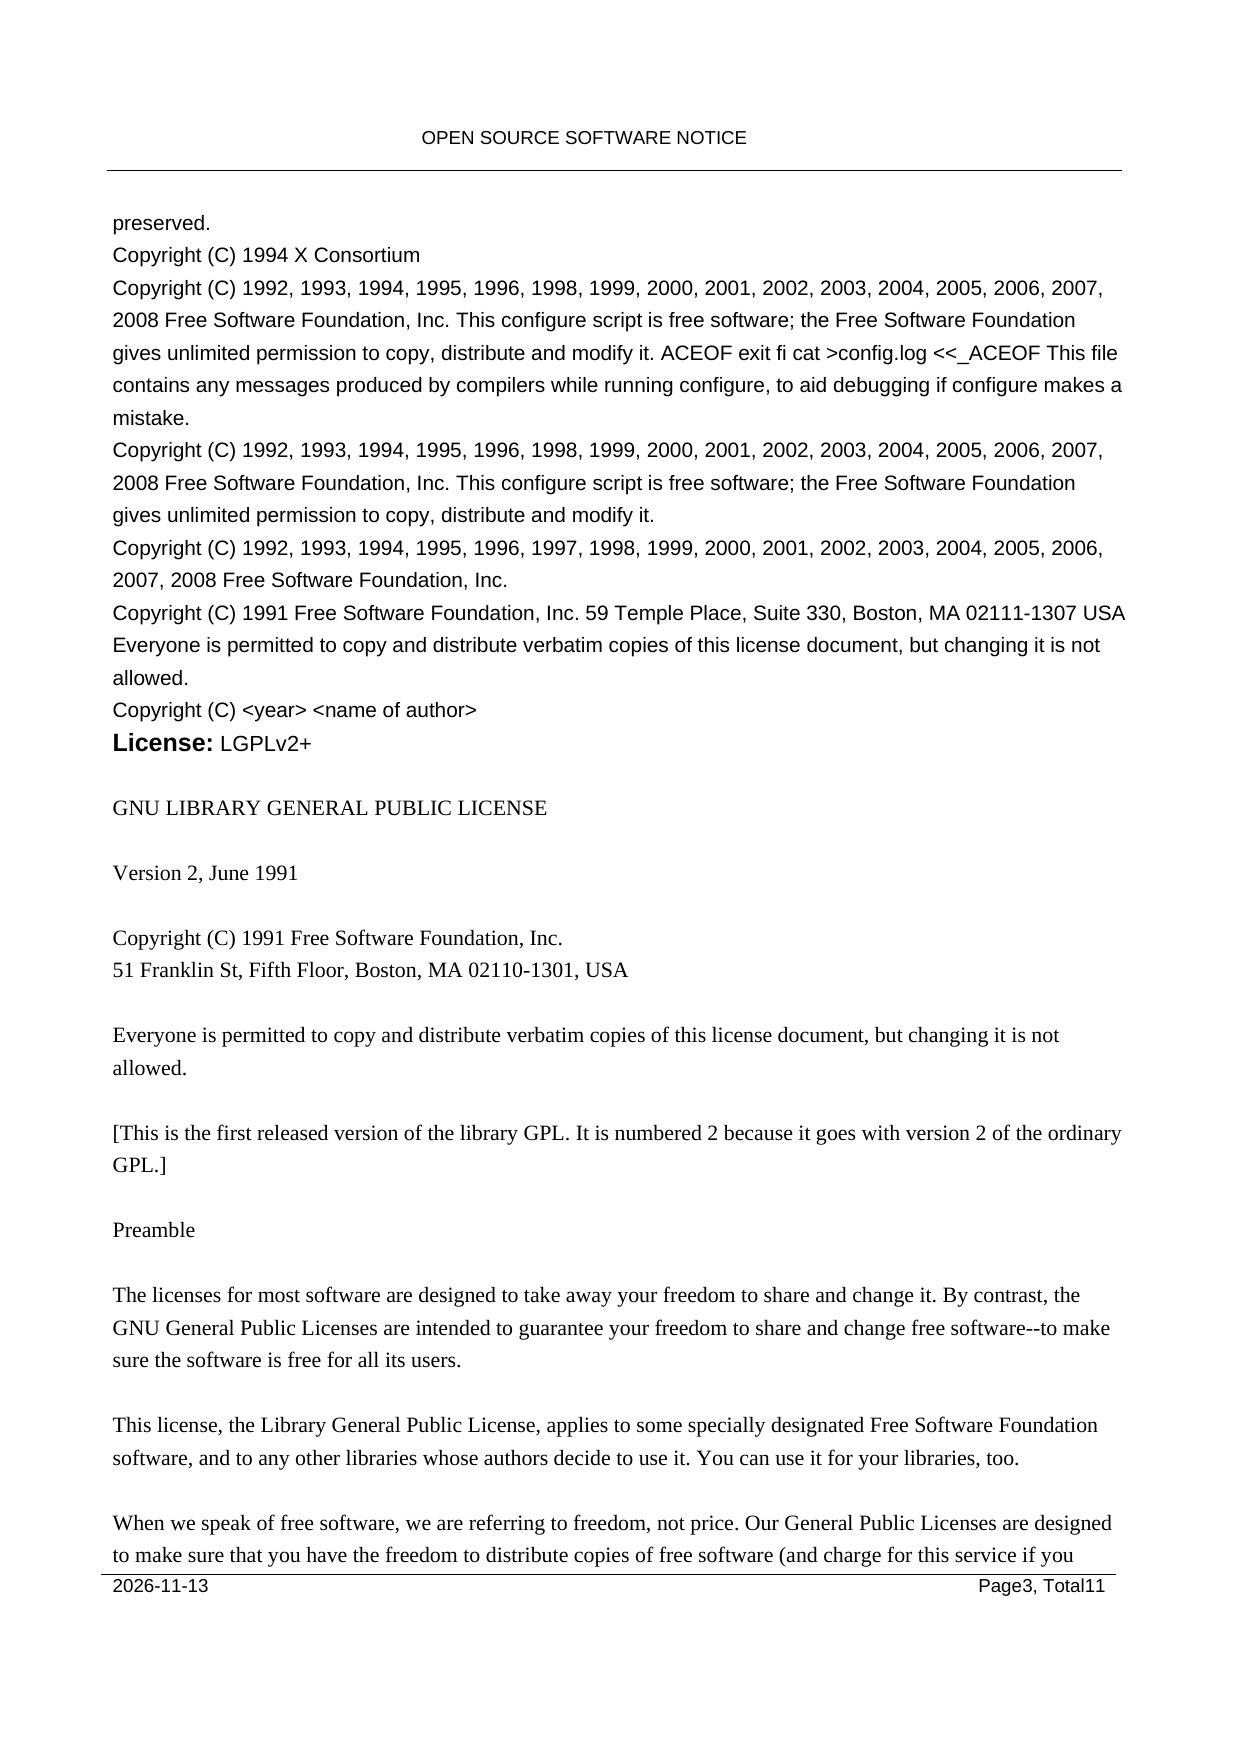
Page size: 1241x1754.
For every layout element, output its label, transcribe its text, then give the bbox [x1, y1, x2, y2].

text Copyright (C) 1991 Free Software Foundation, Inc. 59 Temple Place, Suite 330, Boston, MA 02111-1307 USA Everyone is permitted to copy and distribute verbatim copies of this license document, but changing it is not allowed. [112, 596, 1128, 694]
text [112, 206, 1128, 239]
text Copyright (C) 1992, 1993, 1994, 1995, 1996, 1998, 1999, 2000, 2001, 2002, 2003, 2004, 2005, 2006, 2007, 2008 Free Software Foundation, Inc. This configure script is free software; the Free Software Foundation gives unlimited permission to copy, distribute and modify it. [112, 434, 1128, 531]
text Copyright (C) 1994 X Consortium [112, 239, 1128, 271]
text Copyright (C) 1992, 1993, 1994, 1995, 1996, 1998, 1999, 2000, 2001, 2002, 2003, 2004, 2005, 2006, 2007, 2008 Free Software Foundation, Inc. This configure script is free software; the Free Software Foundation gives unlimited permission to copy, distribute and modify it. ACEOF exit fi cat >config.log <<_ACEOF This file contains any messages produced by compilers while running configure, to aid debugging if configure makes a mistake. [112, 271, 1128, 434]
text Copyright (C) 1992, 1993, 1994, 1995, 1996, 1997, 1998, 1999, 2000, 2001, 2002, 2003, 2004, 2005, 2006, 2007, 2008 Free Software Foundation, Inc. [112, 531, 1128, 596]
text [112, 726, 1128, 1571]
text Copyright (C) <year> <name of author> [112, 694, 1128, 726]
